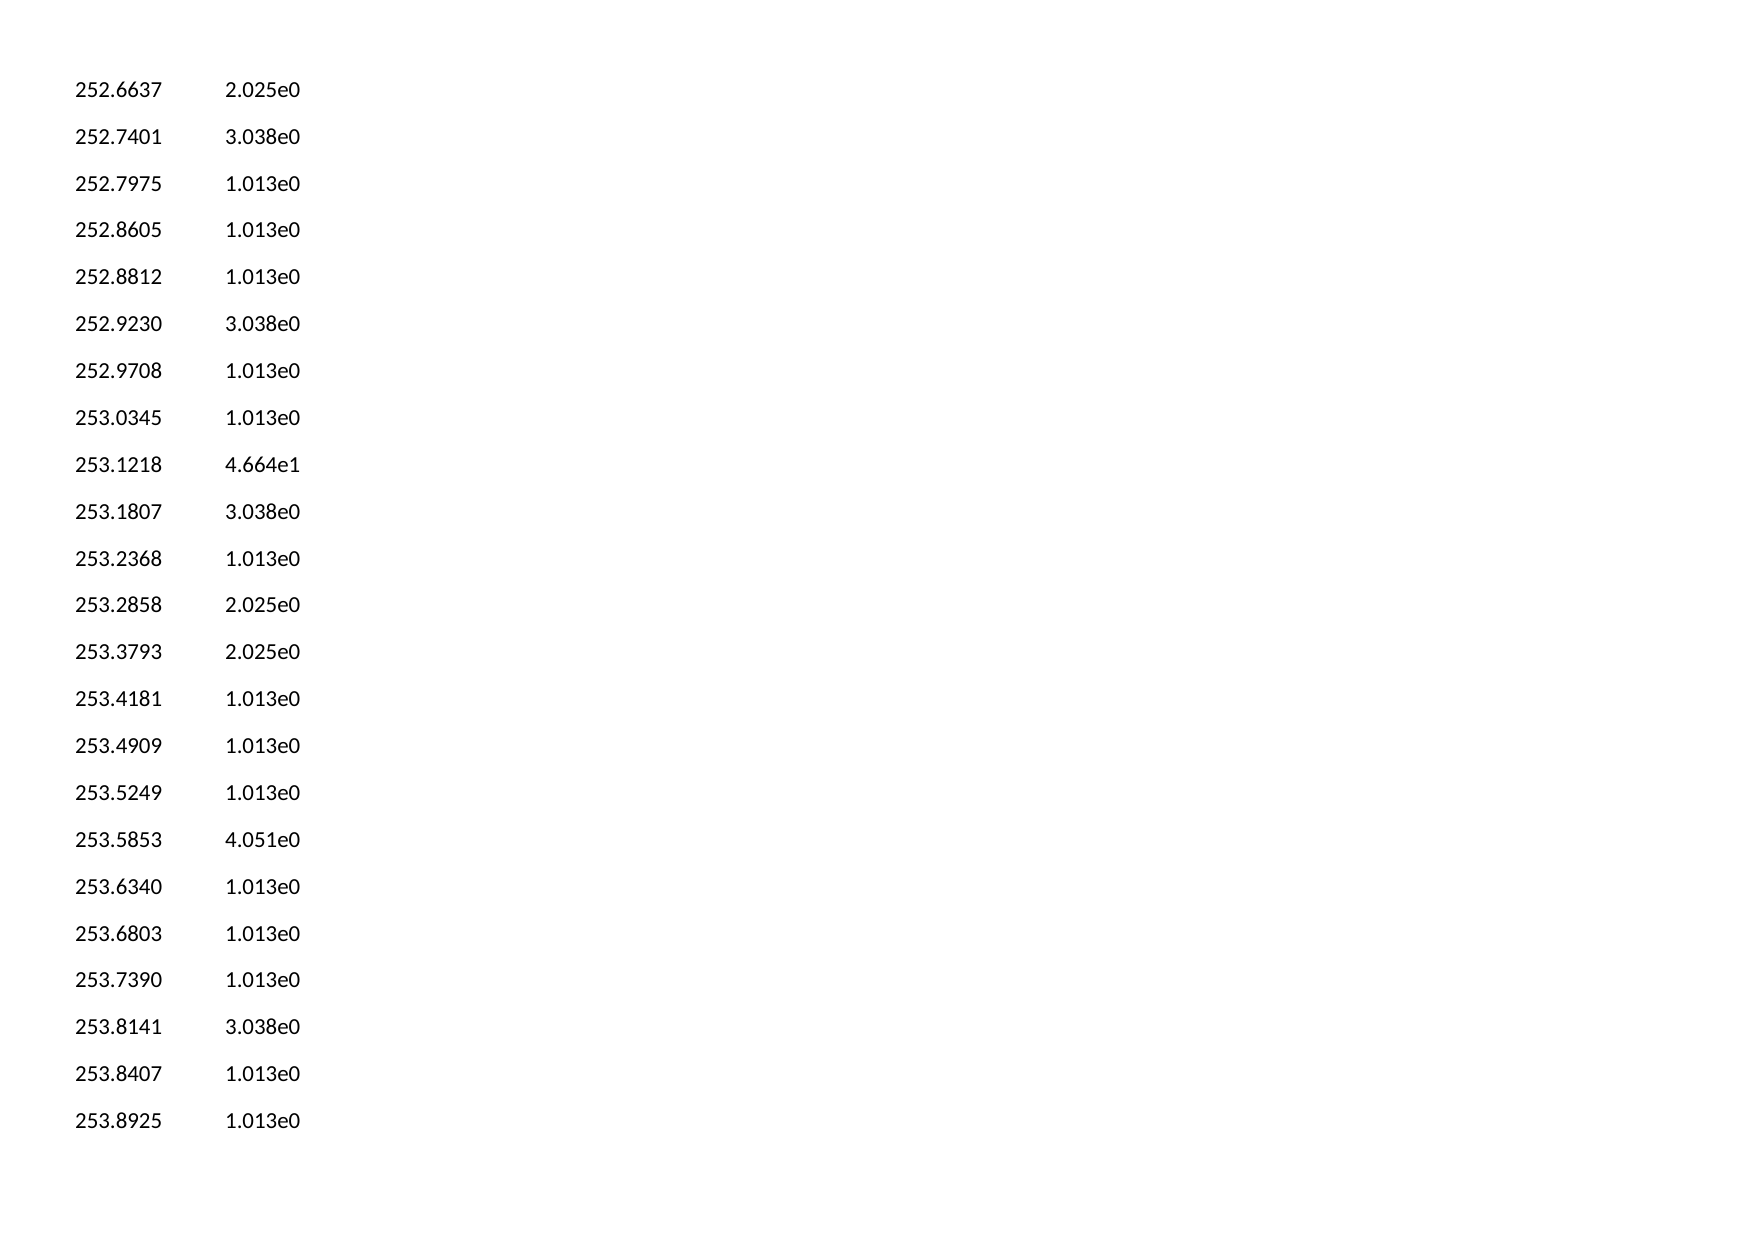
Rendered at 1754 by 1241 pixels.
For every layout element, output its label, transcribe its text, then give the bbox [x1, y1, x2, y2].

text 253.1218 4.664e1 [75, 450, 1679, 478]
text 253.8141 3.038e0 [75, 1012, 1679, 1041]
text 253.0345 1.013e0 [75, 403, 1679, 431]
text 253.6803 1.013e0 [75, 919, 1679, 947]
text 252.8605 1.013e0 [75, 216, 1679, 244]
text 253.2368 1.013e0 [75, 544, 1679, 572]
text 253.8925 1.013e0 [75, 1106, 1679, 1134]
text 253.5853 4.051e0 [75, 825, 1679, 853]
text 253.4181 1.013e0 [75, 684, 1679, 712]
text 253.4909 1.013e0 [75, 731, 1679, 759]
text 253.5249 1.013e0 [75, 778, 1679, 806]
text 252.9230 3.038e0 [75, 309, 1679, 337]
text 253.6340 1.013e0 [75, 872, 1679, 900]
text 253.7390 1.013e0 [75, 966, 1679, 994]
text 252.7401 3.038e0 [75, 122, 1679, 150]
text 253.8407 1.013e0 [75, 1059, 1679, 1087]
text 252.7975 1.013e0 [75, 169, 1679, 197]
text 253.1807 3.038e0 [75, 497, 1679, 525]
text 252.9708 1.013e0 [75, 356, 1679, 384]
text 253.2858 2.025e0 [75, 591, 1679, 619]
text 252.8812 1.013e0 [75, 262, 1679, 291]
text 252.6637 2.025e0 [75, 75, 1679, 103]
text 253.3793 2.025e0 [75, 637, 1679, 666]
